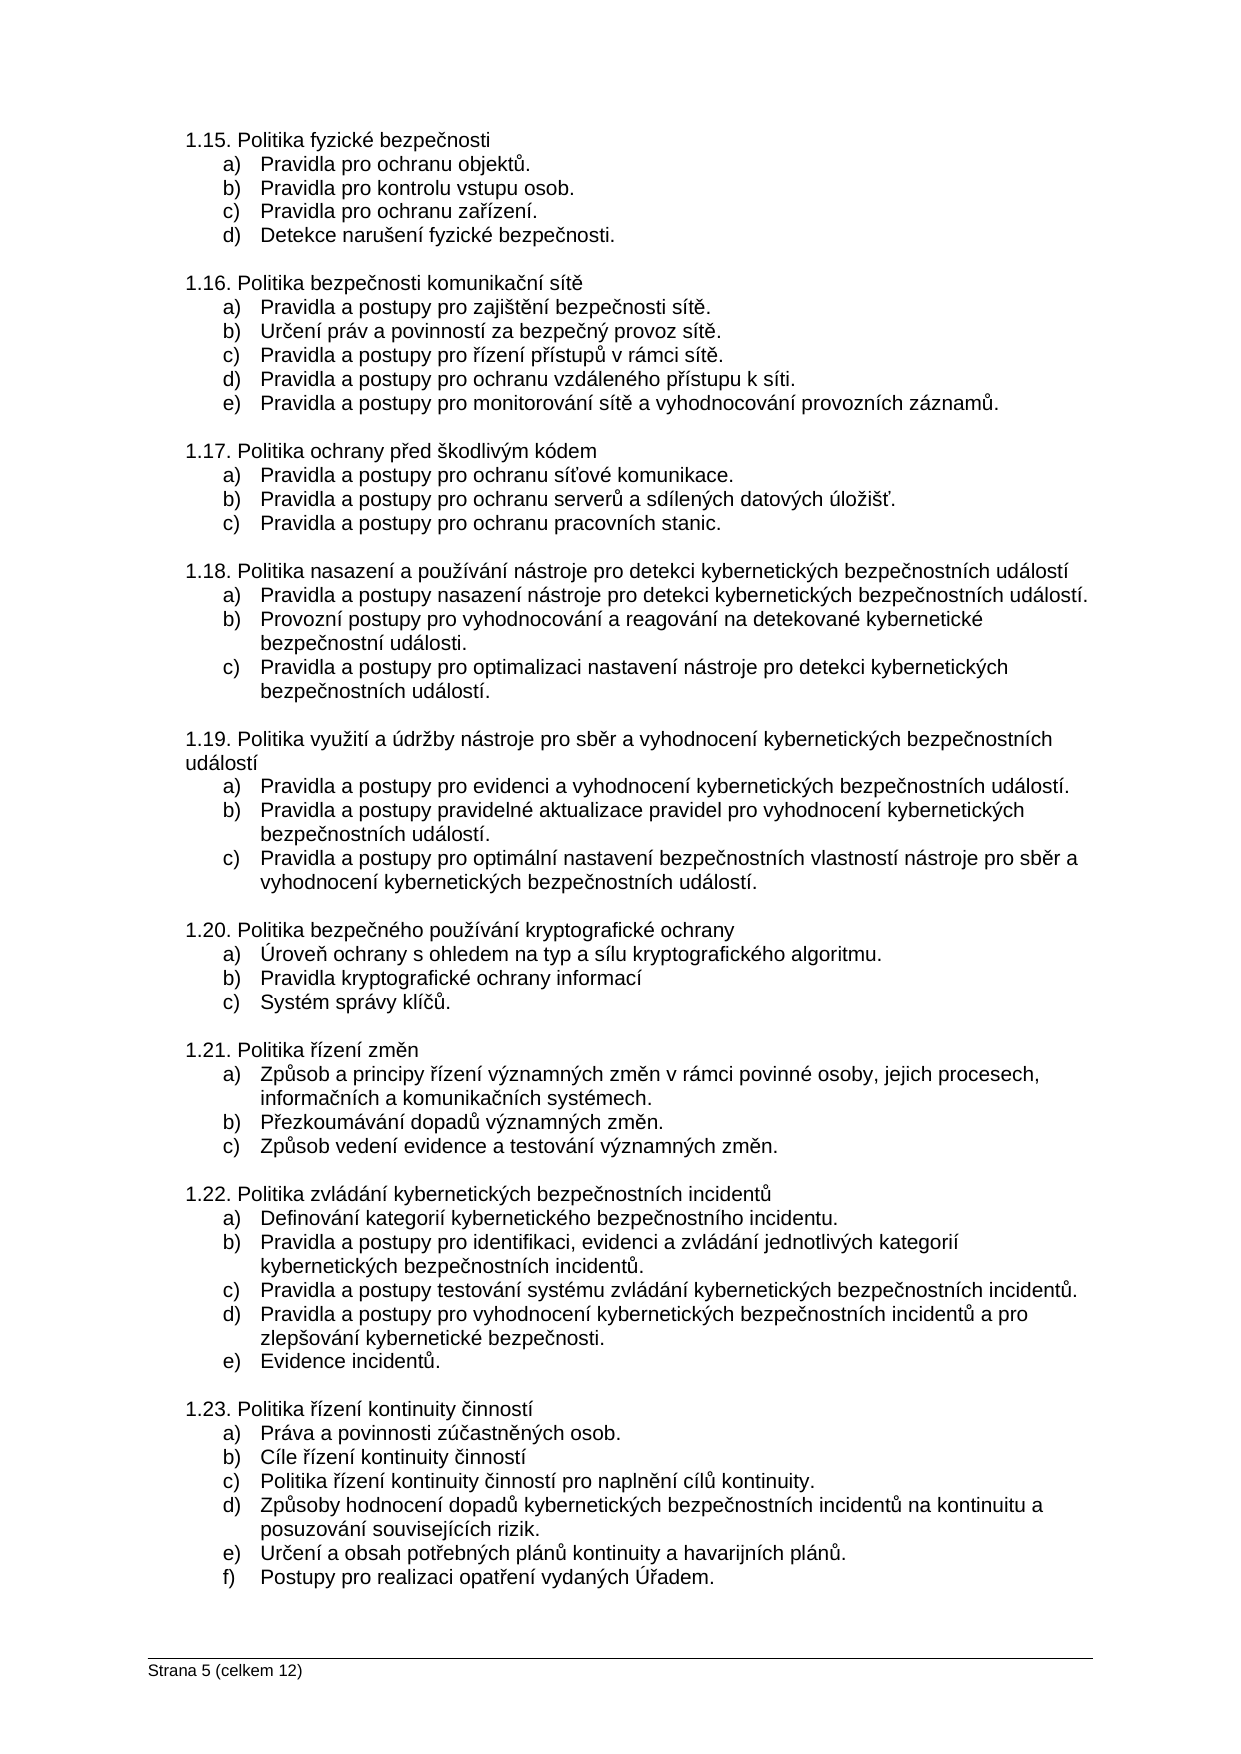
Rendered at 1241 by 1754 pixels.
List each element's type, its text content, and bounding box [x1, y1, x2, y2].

list Pravidla pro kontrolu vstupu osob. [223, 175, 1093, 199]
list Způsob vedení evidence a testování významných změn. [223, 1134, 1093, 1158]
list Pravidla a postupy pro optimální nastavení bezpečnostních vlastností nástroje pro sběr a vyhodnocení kybernetických bezpečnostních událostí. [223, 846, 1093, 894]
list Pravidla a postupy pro optimalizaci nastavení nástroje pro detekci kybernetických bezpečnostních událostí. [223, 654, 1093, 702]
text 1.23. Politika řízení kontinuity činností [185, 1397, 1093, 1421]
list Pravidla a postupy pro identifikaci, evidenci a zvládání jednotlivých kategorií kybernetických bezpečnostních incidentů. [223, 1229, 1093, 1277]
list Pravidla a postupy pravidelné aktualizace pravidel pro vyhodnocení kybernetických bezpečnostních událostí. [223, 798, 1093, 846]
list Pravidla a postupy pro zajištění bezpečnosti sítě. [223, 295, 1093, 319]
list Pravidla a postupy pro ochranu pracovních stanic. [223, 511, 1093, 535]
text 1.15. Politika fyzické bezpečnosti [185, 127, 1093, 151]
list Způsoby hodnocení dopadů kybernetických bezpečnostních incidentů na kontinuitu a posuzování souvisejících rizik. [223, 1493, 1093, 1541]
list Politika řízení kontinuity činností pro naplnění cílů kontinuity. [223, 1469, 1093, 1493]
list Pravidla pro ochranu zařízení. [223, 199, 1093, 223]
list Cíle řízení kontinuity činností [223, 1445, 1093, 1469]
list Pravidla a postupy testování systému zvládání kybernetických bezpečnostních incidentů. [223, 1277, 1093, 1301]
list Postupy pro realizaci opatření vydaných Úřadem. [223, 1565, 1093, 1589]
list Detekce narušení fyzické bezpečnosti. [223, 223, 1093, 247]
list Určení práv a povinností za bezpečný provoz sítě. [223, 319, 1093, 343]
text 1.18. Politika nasazení a používání nástroje pro detekci kybernetických bezpečnostních událostí [185, 559, 1093, 583]
list Práva a povinnosti zúčastněných osob. [223, 1421, 1093, 1445]
text 1.19. Politika využití a údržby nástroje pro sběr a vyhodnocení kybernetických bezpečnostních událostí [185, 726, 1093, 774]
list Pravidla pro ochranu objektů. [223, 151, 1093, 175]
list Pravidla kryptografické ochrany informací [223, 966, 1093, 990]
list Pravidla a postupy pro evidenci a vyhodnocení kybernetických bezpečnostních událostí. [223, 774, 1093, 798]
list Evidence incidentů. [223, 1349, 1093, 1373]
list Úroveň ochrany s ohledem na typ a sílu kryptografického algoritmu. [223, 942, 1093, 966]
text 1.20. Politika bezpečného používání kryptografické ochrany [185, 918, 1093, 942]
list Pravidla a postupy pro ochranu síťové komunikace. [223, 463, 1093, 487]
text 1.21. Politika řízení změn [185, 1038, 1093, 1062]
list Pravidla a postupy pro monitorování sítě a vyhodnocování provozních záznamů. [223, 391, 1093, 415]
list Pravidla a postupy pro vyhodnocení kybernetických bezpečnostních incidentů a pro zlepšování kybernetické bezpečnosti. [223, 1301, 1093, 1349]
text 1.22. Politika zvládání kybernetických bezpečnostních incidentů [185, 1182, 1093, 1206]
list Určení a obsah potřebných plánů kontinuity a havarijních plánů. [223, 1541, 1093, 1565]
list Provozní postupy pro vyhodnocování a reagování na detekované kybernetické bezpečnostní události. [223, 607, 1093, 654]
list Pravidla a postupy pro ochranu vzdáleného přístupu k síti. [223, 367, 1093, 391]
list Pravidla a postupy pro ochranu serverů a sdílených datových úložišť. [223, 487, 1093, 511]
list Způsob a principy řízení významných změn v rámci povinné osoby, jejich procesech, informačních a komunikačních systémech. [223, 1062, 1093, 1110]
list Pravidla a postupy nasazení nástroje pro detekci kybernetických bezpečnostních událostí. [223, 583, 1093, 607]
list Pravidla a postupy pro řízení přístupů v rámci sítě. [223, 343, 1093, 367]
text 1.17. Politika ochrany před škodlivým kódem [185, 439, 1093, 463]
list Systém správy klíčů. [223, 990, 1093, 1014]
list Přezkoumávání dopadů významných změn. [223, 1110, 1093, 1134]
text 1.16. Politika bezpečnosti komunikační sítě [185, 271, 1093, 295]
list Definování kategorií kybernetického bezpečnostního incidentu. [223, 1206, 1093, 1229]
